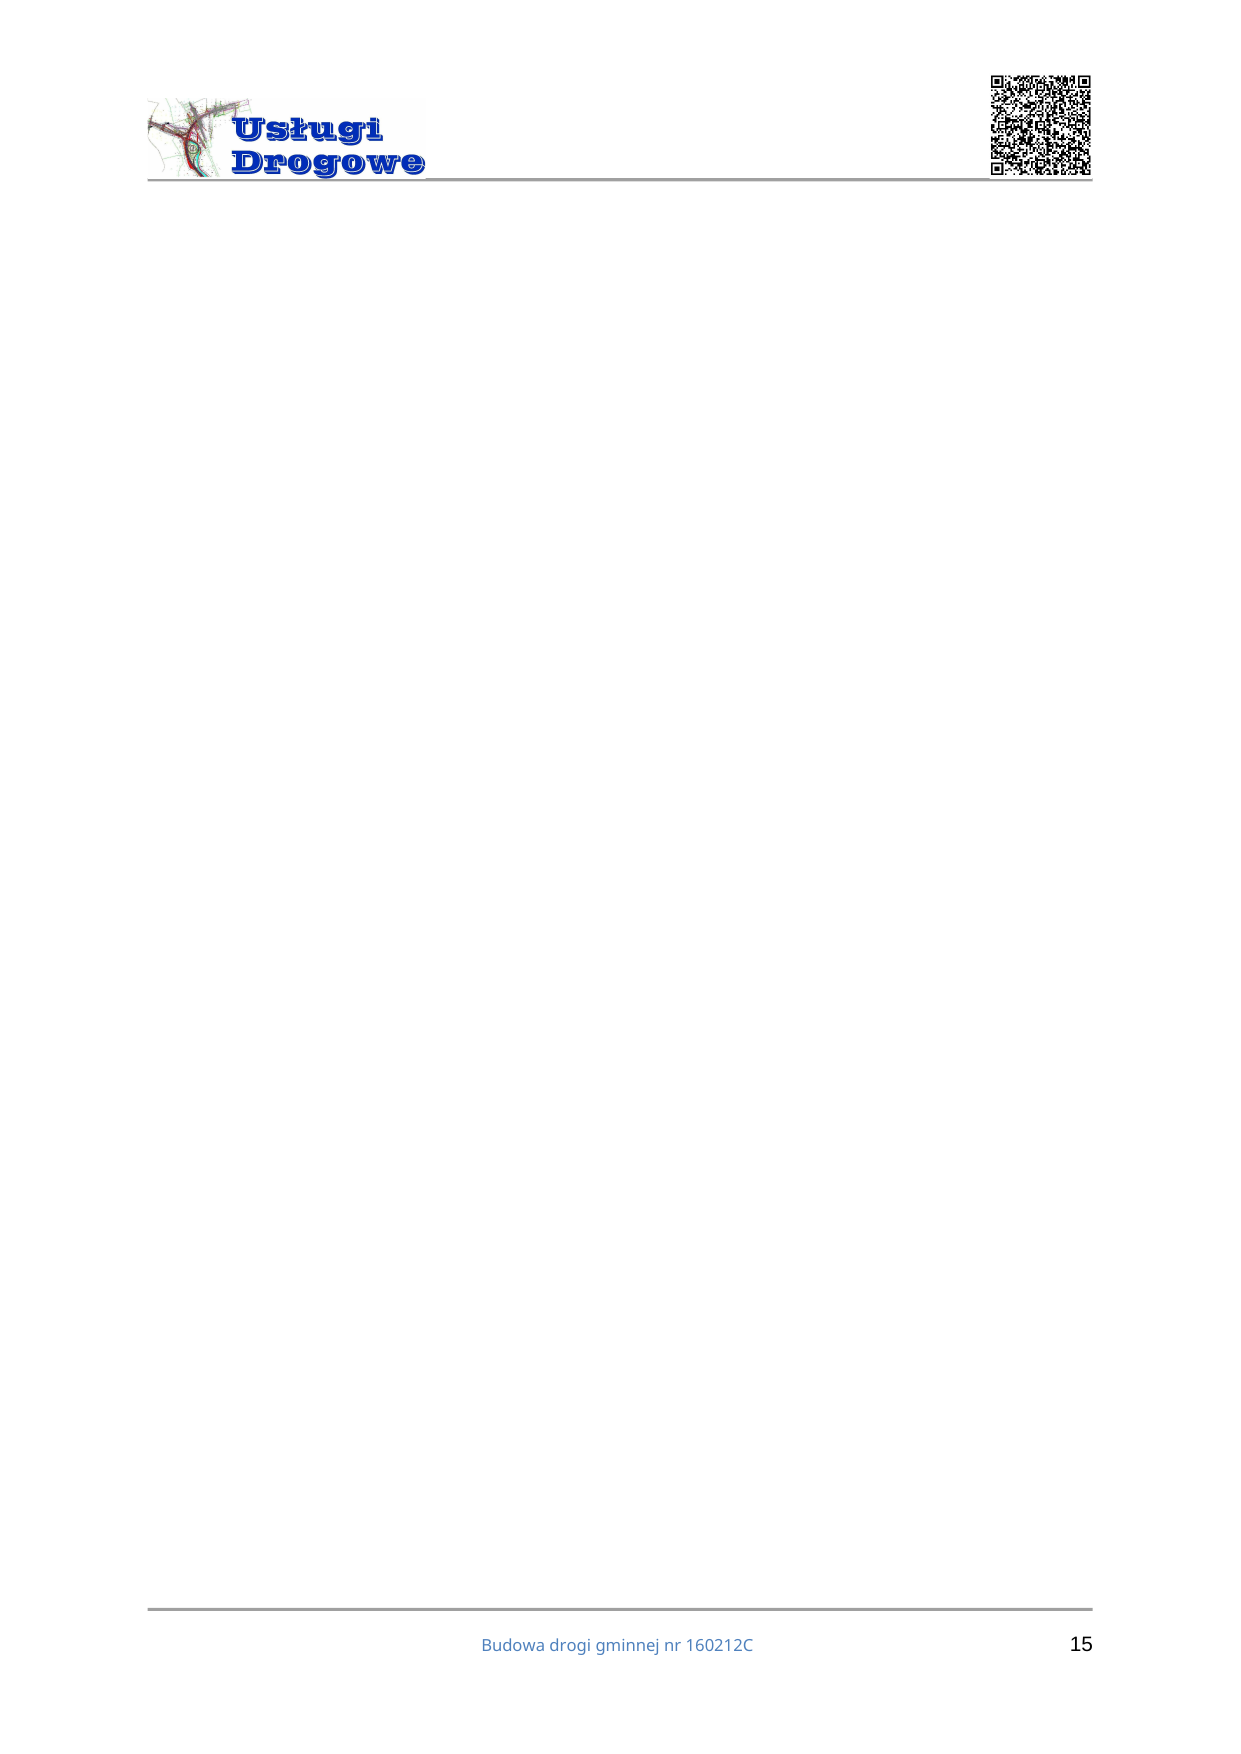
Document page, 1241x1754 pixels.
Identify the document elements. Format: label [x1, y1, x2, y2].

picture [147, 98, 426, 179]
picture [989, 73, 1093, 179]
